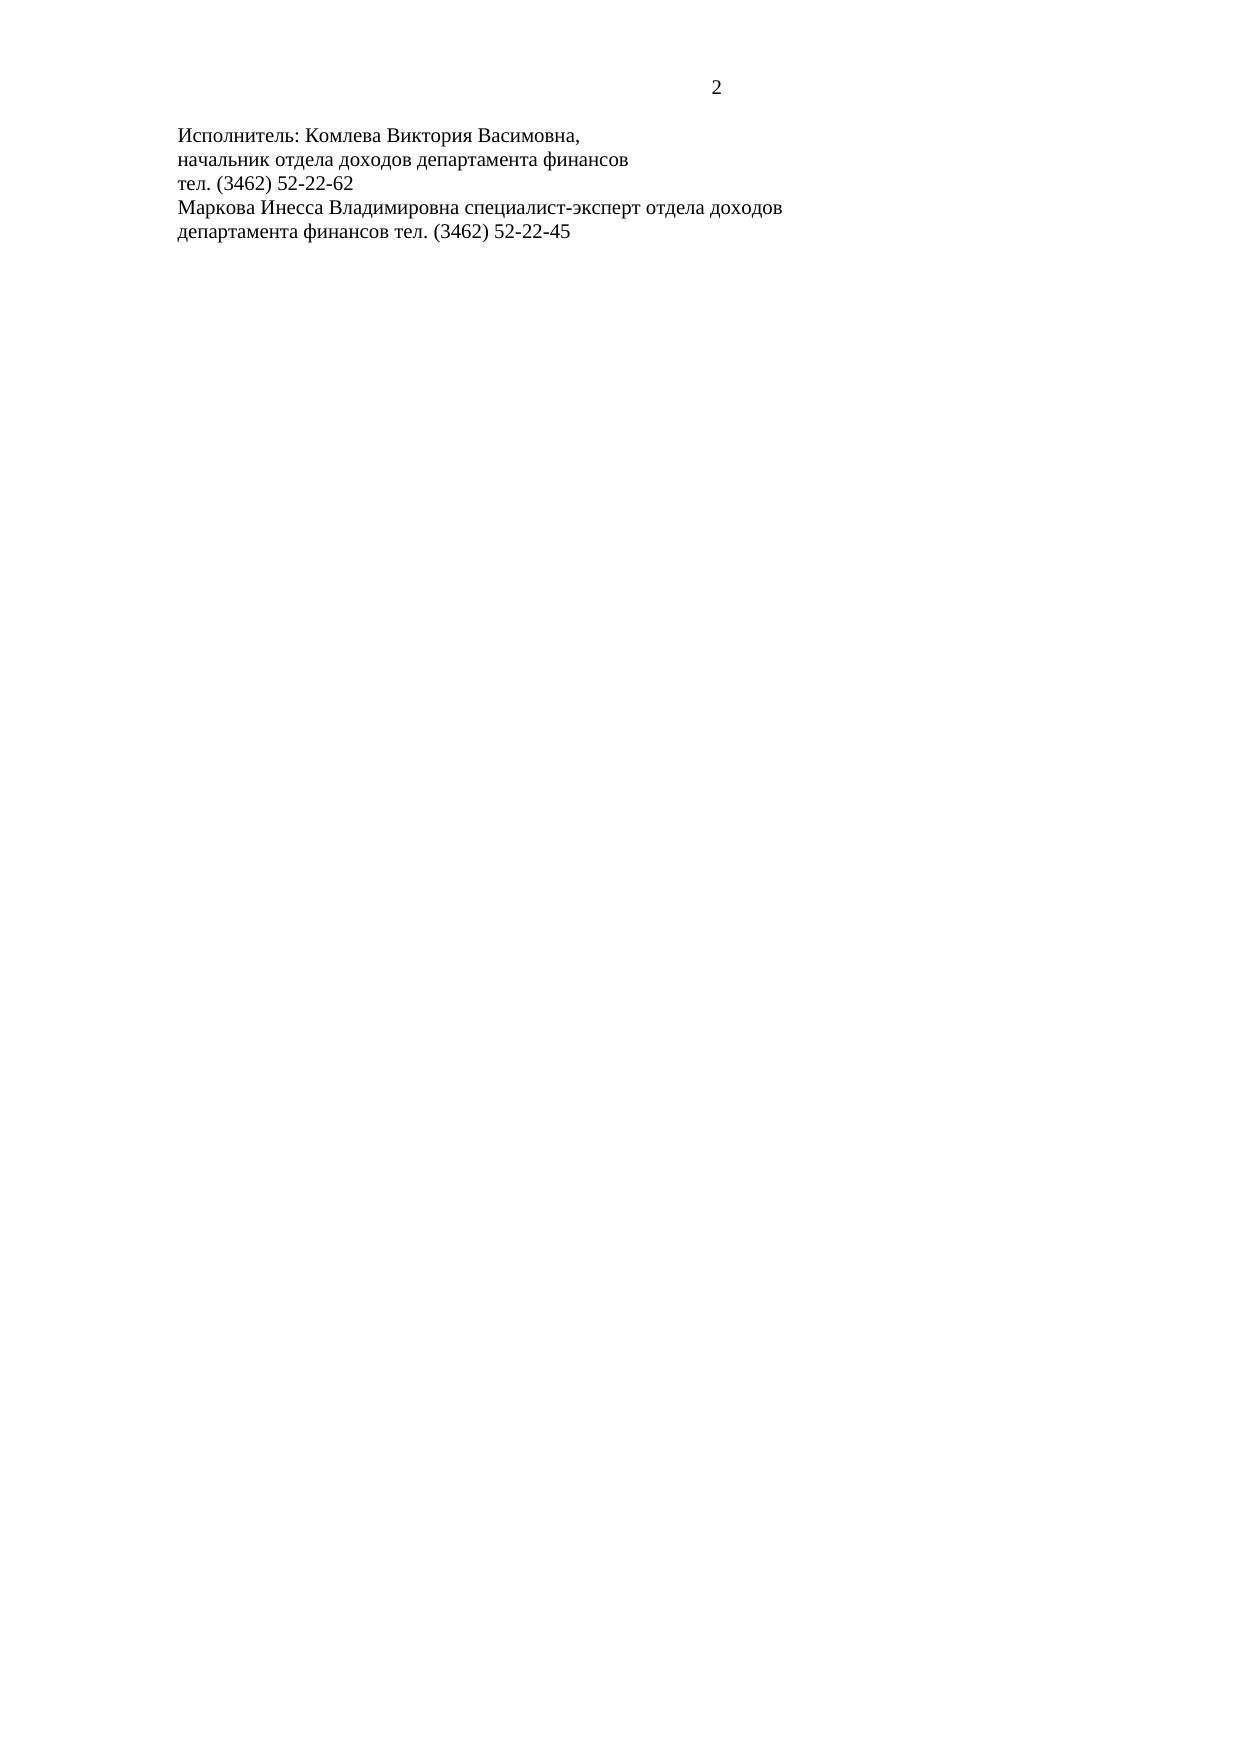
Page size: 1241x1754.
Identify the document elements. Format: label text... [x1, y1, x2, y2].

text департамента финансов тел. (3462) 52-22-45 [177, 219, 1181, 243]
text начальник отдела доходов департамента финансов [177, 147, 1181, 171]
text Маркова Инесса Владимировна специалист-эксперт отдела доходов [177, 195, 1181, 219]
text тел. (3462) 52-22-62 [177, 171, 1181, 195]
text Исполнитель: Комлева Виктория Васимовна, [177, 123, 1181, 147]
